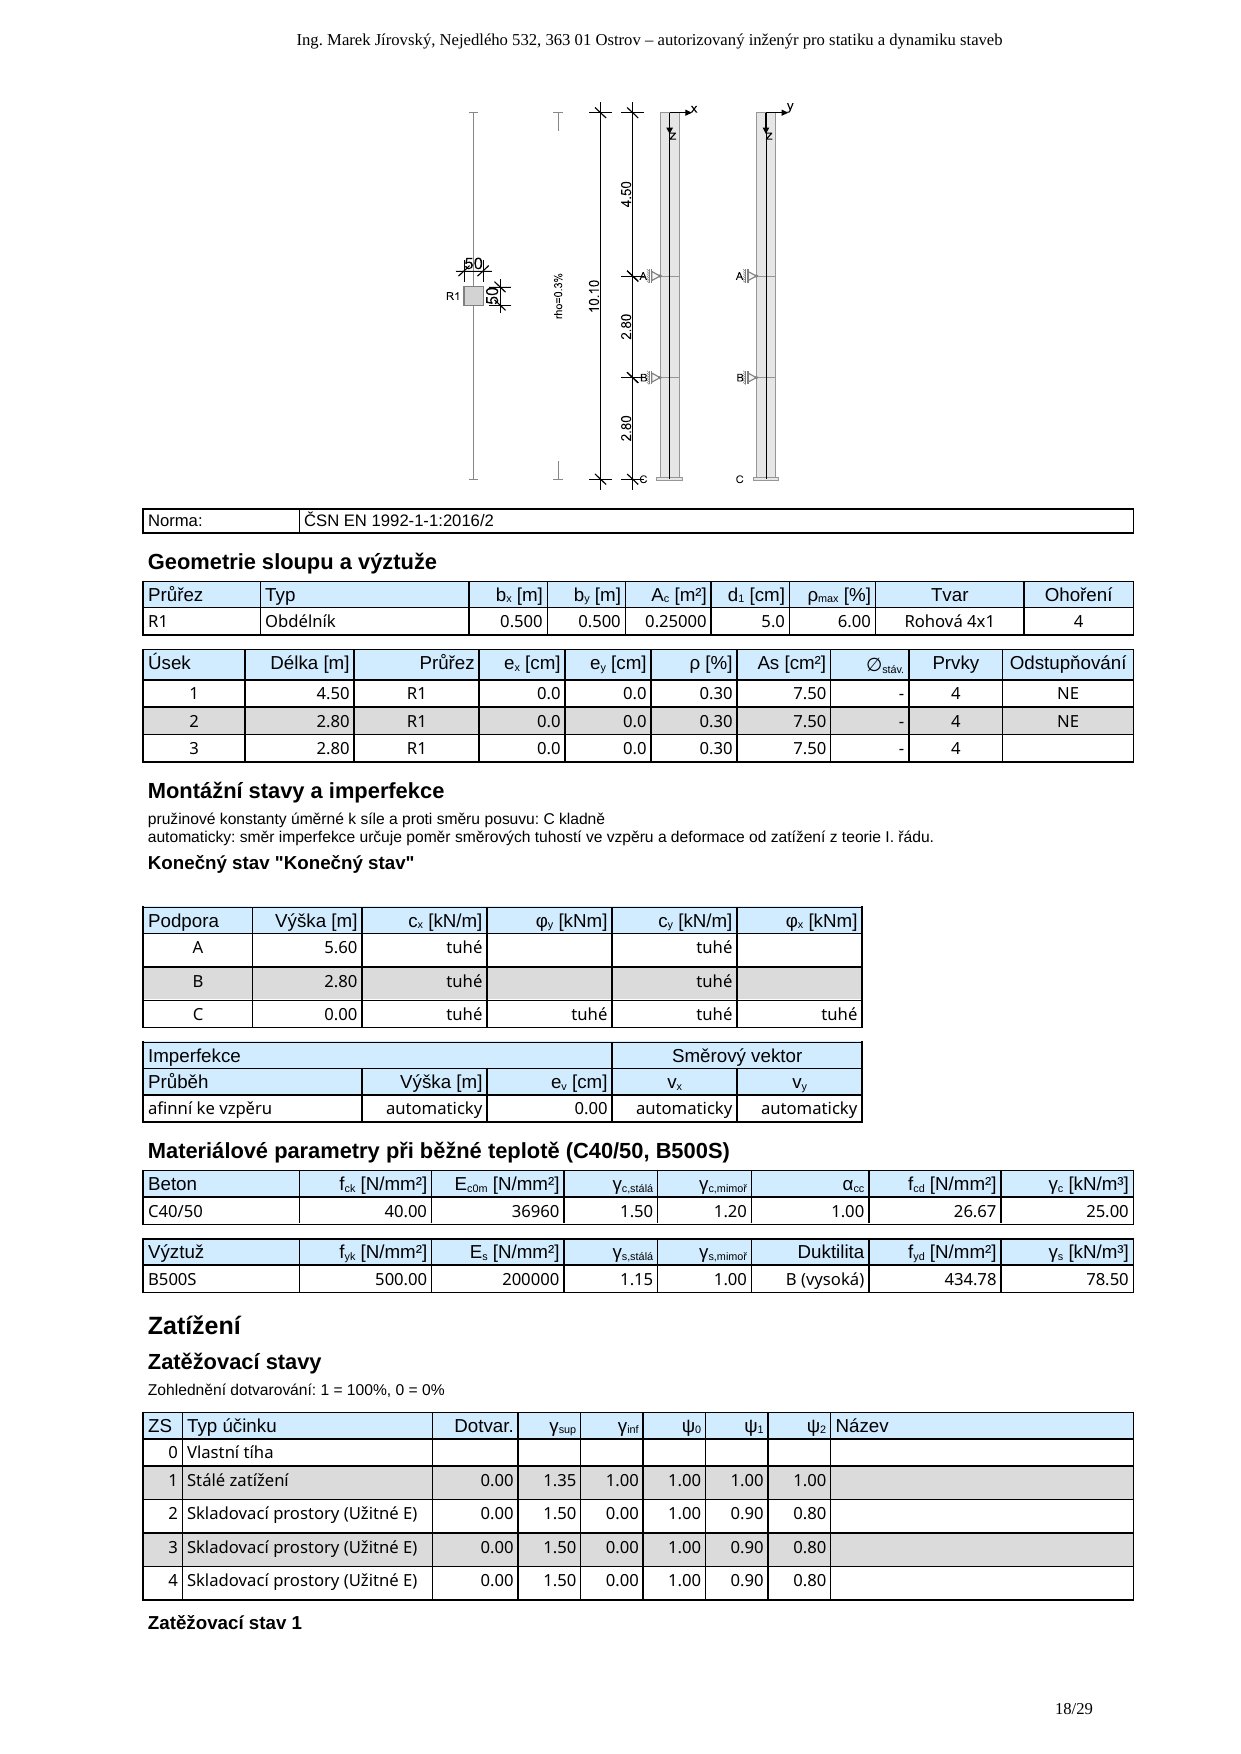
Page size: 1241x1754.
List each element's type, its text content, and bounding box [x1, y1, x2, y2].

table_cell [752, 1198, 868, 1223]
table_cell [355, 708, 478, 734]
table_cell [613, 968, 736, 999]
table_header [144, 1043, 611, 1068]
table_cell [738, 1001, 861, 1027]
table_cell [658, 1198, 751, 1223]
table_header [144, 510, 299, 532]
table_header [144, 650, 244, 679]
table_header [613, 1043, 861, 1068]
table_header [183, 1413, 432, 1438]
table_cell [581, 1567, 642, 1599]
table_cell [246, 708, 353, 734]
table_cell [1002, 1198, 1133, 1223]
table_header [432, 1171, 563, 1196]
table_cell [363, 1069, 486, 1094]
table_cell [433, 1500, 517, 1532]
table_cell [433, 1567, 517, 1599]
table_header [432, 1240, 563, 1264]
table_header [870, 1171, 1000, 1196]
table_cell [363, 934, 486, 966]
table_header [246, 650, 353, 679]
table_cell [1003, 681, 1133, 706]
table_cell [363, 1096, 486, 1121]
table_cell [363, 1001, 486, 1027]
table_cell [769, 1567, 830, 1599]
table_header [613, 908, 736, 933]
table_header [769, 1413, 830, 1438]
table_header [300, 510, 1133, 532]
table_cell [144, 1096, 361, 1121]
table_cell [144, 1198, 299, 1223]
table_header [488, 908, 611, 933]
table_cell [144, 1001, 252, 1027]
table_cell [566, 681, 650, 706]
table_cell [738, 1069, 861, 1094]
text Zatížení [148, 1311, 1093, 1340]
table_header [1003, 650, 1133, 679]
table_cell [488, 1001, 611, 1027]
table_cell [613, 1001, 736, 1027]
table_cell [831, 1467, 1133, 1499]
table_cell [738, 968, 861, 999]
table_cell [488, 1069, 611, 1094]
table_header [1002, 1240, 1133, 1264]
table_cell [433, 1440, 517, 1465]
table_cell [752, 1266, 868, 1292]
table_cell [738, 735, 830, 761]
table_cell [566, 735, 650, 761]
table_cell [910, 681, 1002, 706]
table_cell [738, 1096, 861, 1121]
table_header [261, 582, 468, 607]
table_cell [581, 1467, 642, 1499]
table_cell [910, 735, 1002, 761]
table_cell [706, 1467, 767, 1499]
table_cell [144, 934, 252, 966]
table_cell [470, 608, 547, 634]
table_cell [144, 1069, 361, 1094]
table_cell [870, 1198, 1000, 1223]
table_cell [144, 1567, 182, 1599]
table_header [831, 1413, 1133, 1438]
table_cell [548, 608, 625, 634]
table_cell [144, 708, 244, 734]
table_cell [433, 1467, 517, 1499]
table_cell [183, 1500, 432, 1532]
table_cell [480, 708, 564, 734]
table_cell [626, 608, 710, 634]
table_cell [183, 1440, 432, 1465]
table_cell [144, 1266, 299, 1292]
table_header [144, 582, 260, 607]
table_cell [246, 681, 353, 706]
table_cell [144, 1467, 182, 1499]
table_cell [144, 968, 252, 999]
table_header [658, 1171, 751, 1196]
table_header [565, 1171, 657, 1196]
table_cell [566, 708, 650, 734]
text pružinové konstanty úměrné k síle a proti směru posuvu: C kladně automaticky: směr imperfekce určuje poměr směrových tuhostí ve vzpěru a deformace od zatížení z teorie I. řádu. [148, 809, 1086, 846]
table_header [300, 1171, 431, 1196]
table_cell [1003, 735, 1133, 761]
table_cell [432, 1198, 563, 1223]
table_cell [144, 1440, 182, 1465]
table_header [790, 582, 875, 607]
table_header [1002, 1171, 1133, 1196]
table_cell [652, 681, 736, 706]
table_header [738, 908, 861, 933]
text Zohlednění dotvarování: 1 = 100%, 0 = 0% [148, 1381, 1086, 1399]
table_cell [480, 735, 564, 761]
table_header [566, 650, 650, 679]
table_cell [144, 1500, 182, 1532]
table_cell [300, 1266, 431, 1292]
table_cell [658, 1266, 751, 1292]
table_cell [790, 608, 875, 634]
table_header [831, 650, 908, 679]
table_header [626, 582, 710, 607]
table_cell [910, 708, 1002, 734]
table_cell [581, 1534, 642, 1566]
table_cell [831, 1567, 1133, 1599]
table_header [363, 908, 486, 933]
text Zatěžovací stav 1 [148, 1612, 1093, 1633]
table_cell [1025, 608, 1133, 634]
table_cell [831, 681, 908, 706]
text Konečný stav "Konečný stav" [148, 852, 1093, 874]
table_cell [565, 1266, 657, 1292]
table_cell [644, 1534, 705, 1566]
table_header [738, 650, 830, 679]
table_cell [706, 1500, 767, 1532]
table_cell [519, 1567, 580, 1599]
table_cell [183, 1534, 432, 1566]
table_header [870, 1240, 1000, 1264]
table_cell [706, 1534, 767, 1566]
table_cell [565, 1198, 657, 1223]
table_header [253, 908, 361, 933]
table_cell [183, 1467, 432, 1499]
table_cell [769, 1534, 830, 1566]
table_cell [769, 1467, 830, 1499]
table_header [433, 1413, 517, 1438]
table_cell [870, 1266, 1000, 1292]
text Materiálové parametry při běžné teplotě (C40/50, B500S) [148, 1138, 1093, 1163]
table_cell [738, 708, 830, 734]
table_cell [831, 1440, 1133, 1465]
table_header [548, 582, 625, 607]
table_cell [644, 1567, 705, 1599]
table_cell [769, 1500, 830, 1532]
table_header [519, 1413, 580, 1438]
text Montážní stavy a imperfekce [148, 778, 1093, 803]
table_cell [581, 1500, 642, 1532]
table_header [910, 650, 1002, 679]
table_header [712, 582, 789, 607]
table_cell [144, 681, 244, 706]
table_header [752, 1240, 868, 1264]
text Zatěžovací stavy [148, 1349, 1093, 1374]
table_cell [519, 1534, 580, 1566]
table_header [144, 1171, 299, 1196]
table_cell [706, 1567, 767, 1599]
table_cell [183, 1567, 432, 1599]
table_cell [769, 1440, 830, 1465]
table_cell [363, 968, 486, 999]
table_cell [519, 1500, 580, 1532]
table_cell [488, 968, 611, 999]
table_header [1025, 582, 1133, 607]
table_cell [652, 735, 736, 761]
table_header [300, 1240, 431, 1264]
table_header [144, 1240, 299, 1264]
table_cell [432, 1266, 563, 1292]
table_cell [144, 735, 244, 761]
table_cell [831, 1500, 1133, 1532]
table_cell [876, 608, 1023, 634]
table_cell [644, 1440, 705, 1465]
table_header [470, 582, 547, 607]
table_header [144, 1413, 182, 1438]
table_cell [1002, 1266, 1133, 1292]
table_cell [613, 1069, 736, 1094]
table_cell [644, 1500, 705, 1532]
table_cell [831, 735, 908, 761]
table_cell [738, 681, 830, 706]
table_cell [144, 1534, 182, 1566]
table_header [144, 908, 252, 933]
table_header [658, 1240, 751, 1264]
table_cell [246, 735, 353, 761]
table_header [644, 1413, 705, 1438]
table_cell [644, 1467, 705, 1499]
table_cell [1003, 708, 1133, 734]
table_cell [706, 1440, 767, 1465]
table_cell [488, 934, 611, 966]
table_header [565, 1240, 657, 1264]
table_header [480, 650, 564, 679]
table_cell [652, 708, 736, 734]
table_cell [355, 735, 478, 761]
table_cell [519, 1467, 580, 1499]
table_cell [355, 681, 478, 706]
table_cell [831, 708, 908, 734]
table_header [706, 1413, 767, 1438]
text Geometrie sloupu a výztuže [148, 549, 1093, 574]
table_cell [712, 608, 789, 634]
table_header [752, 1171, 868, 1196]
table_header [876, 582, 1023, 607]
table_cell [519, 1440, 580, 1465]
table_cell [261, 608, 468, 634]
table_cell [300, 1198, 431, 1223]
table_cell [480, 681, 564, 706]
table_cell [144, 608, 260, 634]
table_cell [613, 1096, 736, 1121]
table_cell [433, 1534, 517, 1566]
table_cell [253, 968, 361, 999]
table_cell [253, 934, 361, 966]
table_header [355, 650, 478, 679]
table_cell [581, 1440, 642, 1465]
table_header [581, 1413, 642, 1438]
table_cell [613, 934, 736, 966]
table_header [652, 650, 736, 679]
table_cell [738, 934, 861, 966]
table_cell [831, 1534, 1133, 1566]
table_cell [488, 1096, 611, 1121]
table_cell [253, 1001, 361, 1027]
